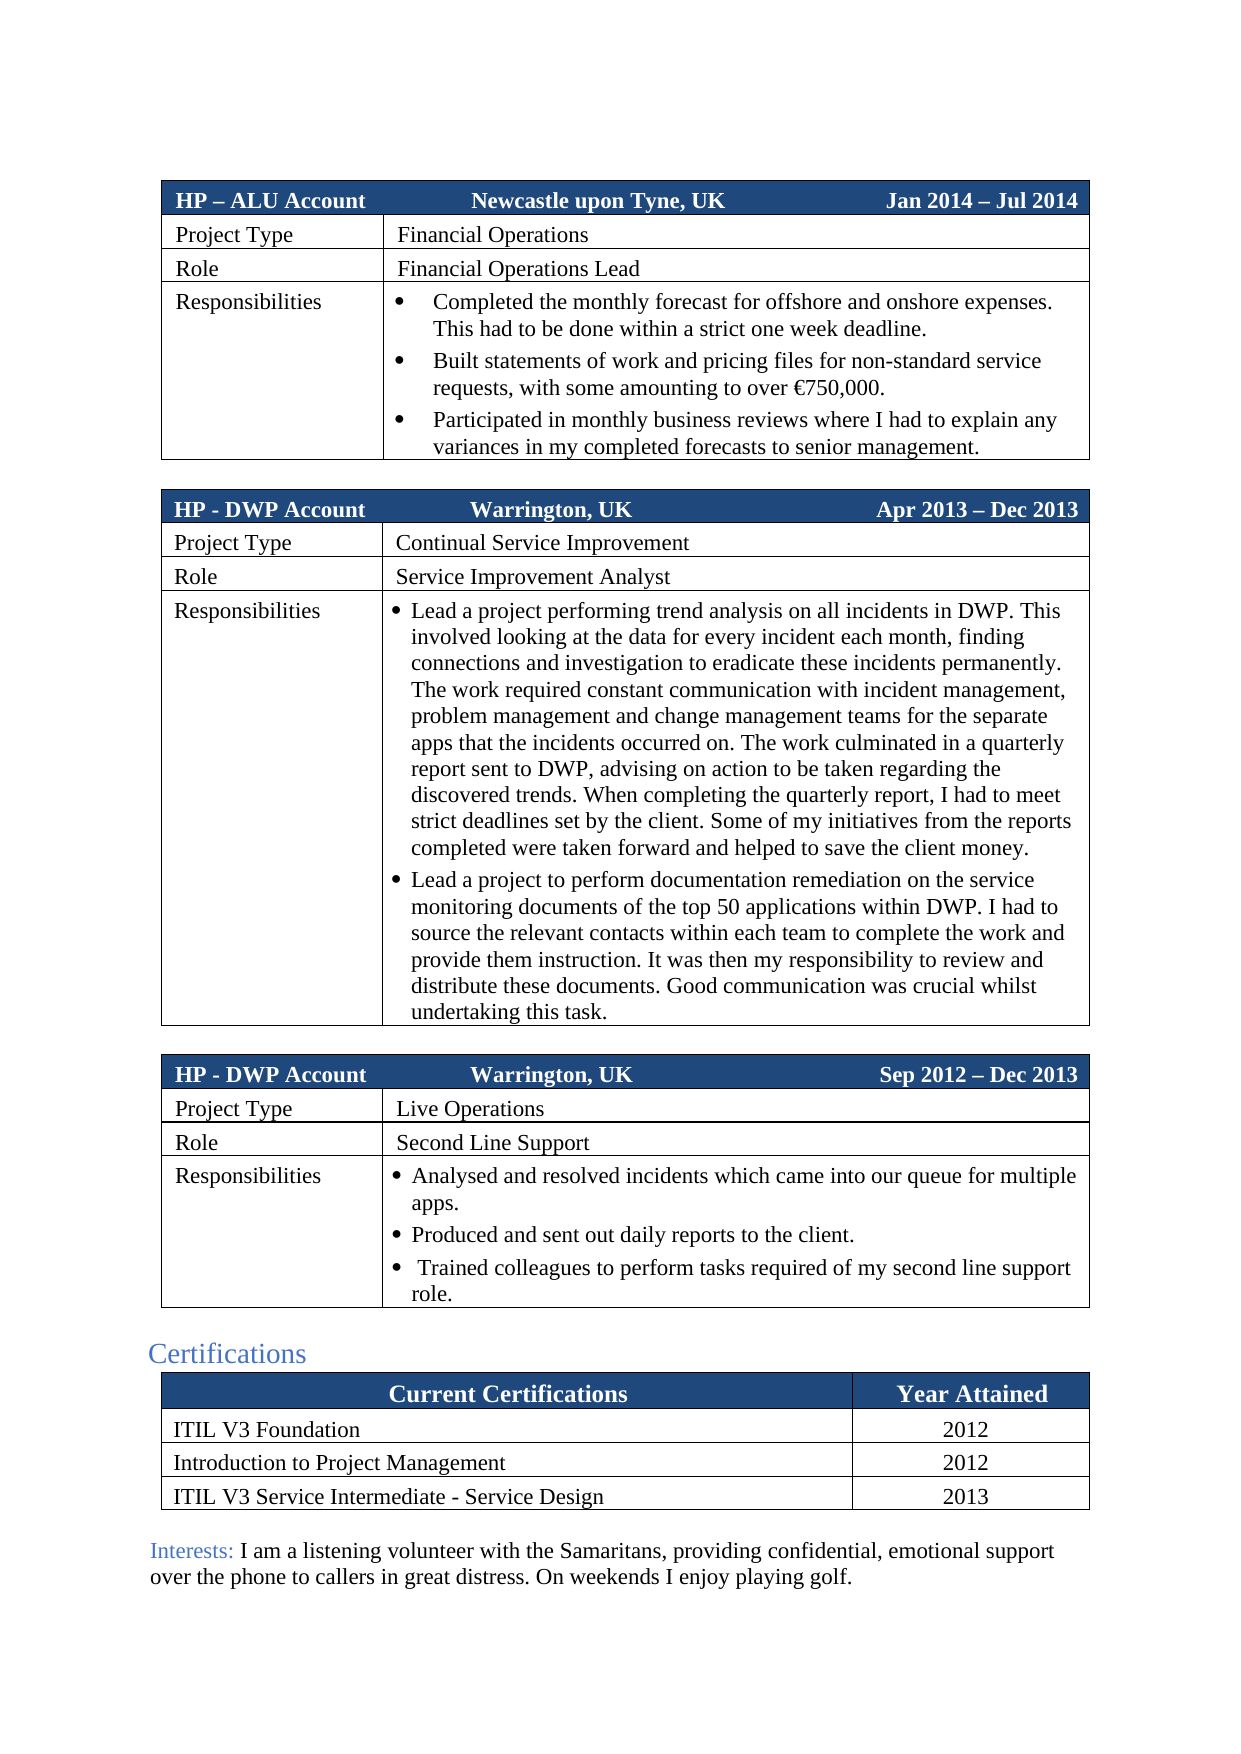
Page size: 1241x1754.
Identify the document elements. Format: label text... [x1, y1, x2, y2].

table_header Apr 2013 – Dec 2013 [813, 490, 1089, 522]
table_cell Responsibilities [162, 282, 383, 459]
table_cell Completed the monthly forecast for offshore and onshore expenses. This had to be done within a strict one week deadline. Built statements of work and pricing files for non-standard service requests, with some amounting to over €750,000. Participated in monthly business reviews where I had to explain any variances in my completed forecasts to senior management. [384, 282, 1089, 459]
table_cell Responsibilities [162, 591, 382, 1025]
table_header Newcastle upon Tyne, UK [457, 181, 796, 214]
table_header Year Attained [853, 1373, 1089, 1408]
table_header Sep 2012 – Dec 2013 [796, 1055, 1089, 1088]
table_cell Continual Service Improvement [383, 523, 1089, 556]
table_header Warrington, UK [456, 1055, 796, 1088]
text Certifications [148, 1336, 1031, 1370]
table_cell Lead a project performing trend analysis on all incidents in DWP. This involved looking at the data for every incident each month, finding connections and investigation to eradicate these incidents permanently. The work required constant communication with incident management, problem management and change management teams for the separate apps that the incidents occurred on. The work culminated in a quarterly report sent to DWP, advising on action to be taken regarding the discovered trends. When completing the quarterly report, I had to meet strict deadlines set by the client. Some of my initiatives from the reports completed were taken forward and helped to save the client money. Lead a project to perform documentation remediation on the service monitoring documents of the top 50 applications within DWP. I had to source the relevant contacts within each team to complete the work and provide them instruction. It was then my responsibility to review and distribute these documents. Good communication was crucial whilst undertaking this task. [383, 591, 1089, 1025]
table_cell ITIL V3 Service Intermediate - Service Design [162, 1477, 852, 1509]
table_cell Financial Operations Lead [384, 249, 1089, 281]
table_cell Role [162, 249, 383, 281]
table_cell 2012 [853, 1443, 1089, 1476]
table_header HP - DWP Account [162, 1055, 456, 1088]
table_cell Role [162, 1123, 382, 1155]
table_cell Service Improvement Analyst [383, 557, 1089, 589]
table_header Warrington, UK [457, 490, 813, 522]
table_cell Financial Operations [384, 215, 1089, 247]
table_cell Live Operations [383, 1089, 1089, 1121]
table_cell Responsibilities [162, 1156, 382, 1307]
table_header HP – ALU Account [162, 181, 457, 214]
table_cell Project Type [162, 215, 383, 247]
table_cell 2013 [853, 1477, 1089, 1509]
table_cell Analysed and resolved incidents which came into our queue for multiple apps. Produced and sent out daily reports to the client. Trained colleagues to perform tasks required of my second line support role. [383, 1156, 1089, 1307]
table_header HP - DWP Account [162, 490, 457, 522]
table_header Jan 2014 – Jul 2014 [796, 181, 1089, 214]
table_cell Second Line Support [383, 1123, 1089, 1155]
table_cell Role [162, 557, 382, 589]
table_cell Project Type [162, 1089, 382, 1121]
table_cell 2012 [853, 1409, 1089, 1442]
text Interests: I am a listening volunteer with the Samaritans, providing confidential, emotional support over the phone to callers in great distress. On weekends I enjoy playing golf. [150, 1537, 1090, 1589]
table_cell Introduction to Project Management [162, 1443, 852, 1476]
table_cell Project Type [162, 523, 382, 556]
table_header Current Certifications [162, 1373, 852, 1408]
table_cell ITIL V3 Foundation [162, 1409, 852, 1442]
